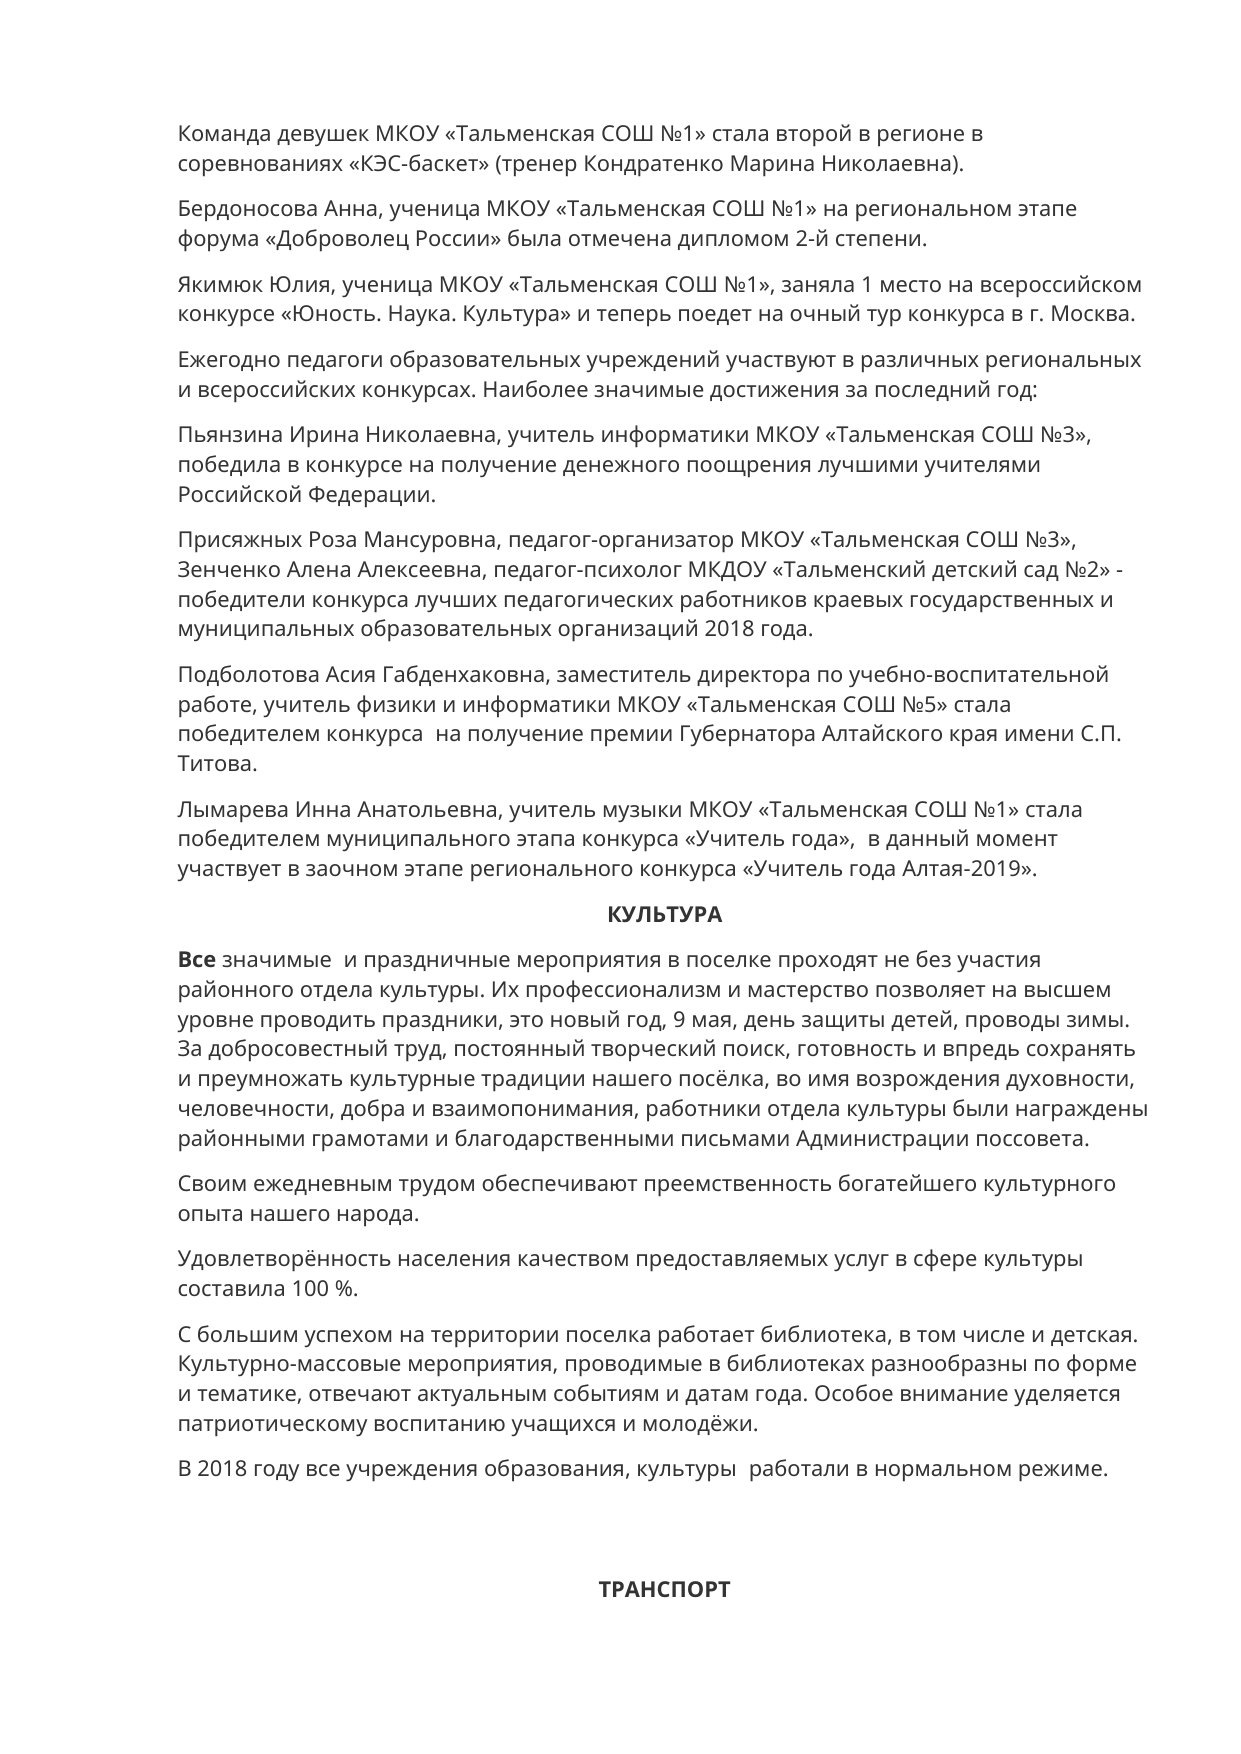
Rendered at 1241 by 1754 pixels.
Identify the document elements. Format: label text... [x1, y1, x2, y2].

text Ежегодно педагоги образовательных учреждений участвуют в различных региональных и всероссийских конкурсах. Наиболее значимые достижения за последний год: [177, 344, 1152, 403]
text Лымарева Инна Анатольевна, учитель музыки МКОУ «Тальменская СОШ №1» стала победителем муниципального этапа конкурса «Учитель года», в данный момент участвует в заочном этапе регионального конкурса «Учитель года Алтая-2019». [177, 793, 1152, 883]
text Присяжных Роза Мансуровна, педагог-организатор МКОУ «Тальменская СОШ №3», Зенченко Алена Алексеевна, педагог-психолог МКДОУ «Тальменский детский сад №2» - победители конкурса лучших педагогических работников краевых государственных и муниципальных образовательных организаций 2018 года. [177, 524, 1152, 643]
text Якимюк Юлия, ученица МКОУ «Тальменская СОШ №1», заняла 1 место на всероссийском конкурсе «Юность. Наука. Культура» и теперь поедет на очный тур конкурса в г. Москва. [177, 268, 1152, 328]
text Удовлетворённость населения качеством предоставляемых услуг в сфере культуры составила 100 %. [177, 1243, 1152, 1303]
text С большим успехом на территории поселка работает библиотека, в том числе и детская. Культурно-массовые мероприятия, проводимые в библиотеках разнообразны по форме и тематике, отвечают актуальным событиям и датам года. Особое внимание уделяется патриотическому воспитанию учащихся и молодёжи. [177, 1318, 1152, 1438]
text КУЛЬТУРА [177, 898, 1152, 928]
text Бердоносова Анна, ученица МКОУ «Тальменская СОШ №1» на региональном этапе форума «Доброволец России» была отмечена дипломом 2-й степени. [177, 193, 1152, 253]
text Все значимые и праздничные мероприятия в поселке проходят не без участия районного отдела культуры. Их профессионализм и мастерство позволяет на высшем уровне проводить праздники, это новый год, 9 мая, день защиты детей, проводы зимы. За добросовестный труд, постоянный творческий поиск, готовность и впредь сохранять и преумножать культурные традиции нашего посёлка, во имя возрождения духовности, человечности, добра и взаимопонимания, работники отдела культуры были награждены районными грамотами и благодарственными письмами Администрации поссовета. [177, 944, 1152, 1152]
text Подболотова Асия Габденхаковна, заместитель директора по учебно-воспитательной работе, учитель физики и информатики МКОУ «Тальменская СОШ №5» стала победителем конкурса на получение премии Губернатора Алтайского края имени С.П. Титова. [177, 659, 1152, 778]
text В 2018 году все учреждения образования, культуры работали в нормальном режиме. [177, 1453, 1152, 1483]
text Своим ежедневным трудом обеспечивают преемственность богатейшего культурного опыта нашего народа. [177, 1168, 1152, 1228]
text Команда девушек МКОУ «Тальменская СОШ №1» стала второй в регионе в соревнованиях «КЭС-баскет» (тренер Кондратенко Марина Николаевна). [177, 118, 1152, 178]
text Пьянзина Ирина Николаевна, учитель информатики МКОУ «Тальменская СОШ №3», победила в конкурсе на получение денежного поощрения лучшими учителями Российской Федерации. [177, 419, 1152, 508]
text ТРАНСПОРТ [177, 1574, 1152, 1604]
